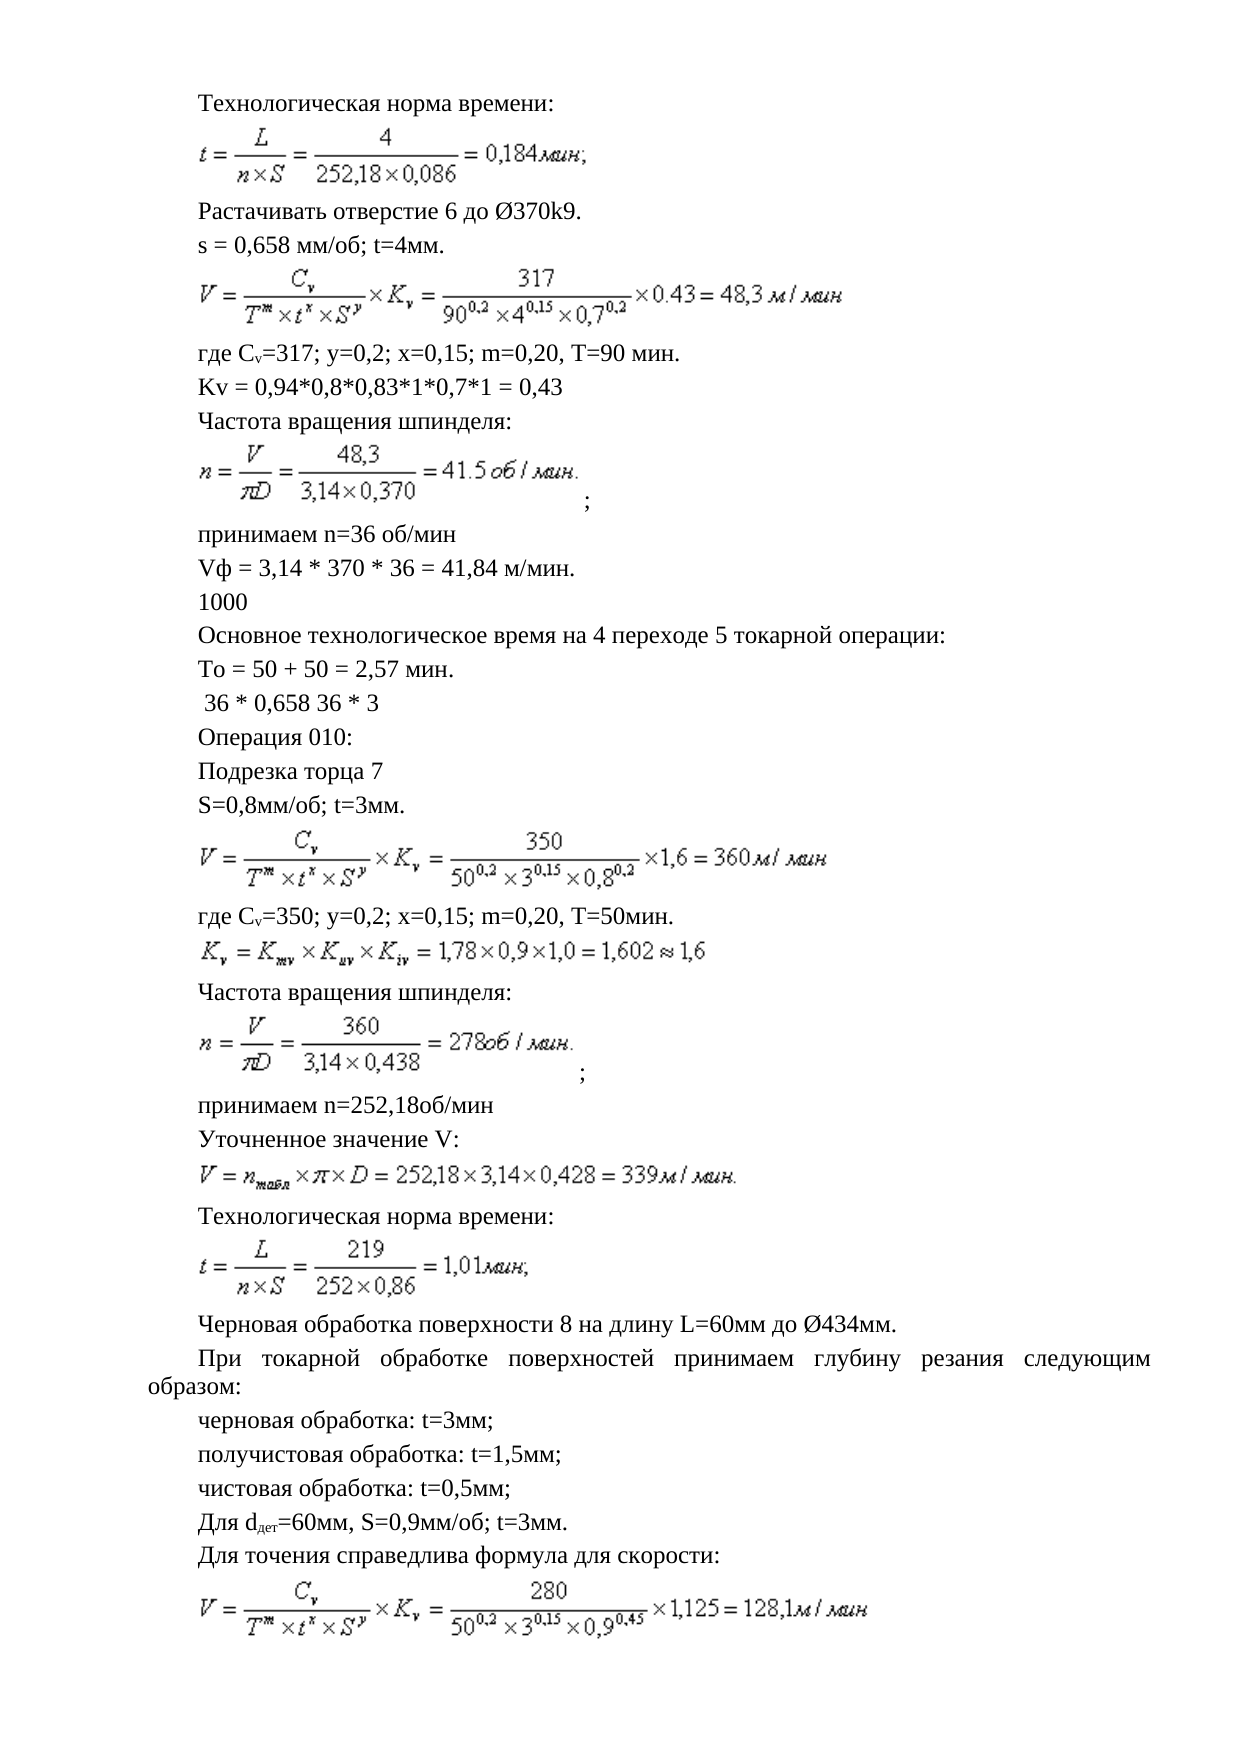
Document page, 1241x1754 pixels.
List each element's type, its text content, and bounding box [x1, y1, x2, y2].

text To = 50 + 50 = 2,57 мин. [148, 654, 1152, 683]
text 36 * 0,658 36 * 3 [148, 688, 1152, 717]
text принимаем n=36 об/мин [148, 519, 1152, 548]
text Частота вращения шпинделя: [148, 977, 1152, 1006]
text Vф = 3,14 * 370 * 36 = 41,84 м/мин. [148, 553, 1152, 582]
picture [197, 439, 584, 509]
text Kv = 0,94*0,8*0,83*1*0,7*1 = 0,43 [148, 372, 1152, 401]
picture [197, 1234, 534, 1304]
text Технологическая норма времени: [148, 1201, 1152, 1230]
text Для точения справедлива формула для скорости: [148, 1541, 1152, 1569]
text черновая обработка: t=3мм; [148, 1405, 1152, 1434]
picture [197, 263, 848, 333]
text Операция 010: [148, 722, 1152, 751]
text где Cv=350; y=0,2; x=0,15; m=0,20, T=50мин. [148, 901, 1152, 929]
picture [197, 1574, 875, 1645]
text S=0,8мм/об; t=3мм. [148, 790, 1152, 818]
text Основное технологическое время на 4 переходе 5 токарной операции: [148, 621, 1152, 649]
text Для dдет=60мм, S=0,9мм/об; t=3мм. [148, 1507, 1152, 1536]
text При токарной обработке поверхностей принимаем глубину резания следующим образом: [148, 1343, 1152, 1400]
text получистовая обработка: t=1,5мм; [148, 1439, 1152, 1468]
picture [197, 934, 711, 972]
text где Cv=317; y=0,2; x=0,15; m=0,20, T=90 мин. [148, 338, 1152, 367]
text Уточненное значение V: [148, 1124, 1152, 1153]
text 1000 [148, 587, 1152, 615]
picture [197, 1158, 742, 1196]
text чистовая обработка: t=0,5мм; [148, 1473, 1152, 1502]
picture [197, 122, 592, 192]
text Растачивать отверстие 6 до Ø370k9. [148, 196, 1152, 225]
text Частота вращения шпинделя: [148, 406, 1152, 434]
picture [197, 823, 831, 896]
picture [197, 1011, 579, 1080]
text Подрезка торца 7 [148, 756, 1152, 785]
text принимаем n=252,18об/мин [148, 1091, 1152, 1119]
text s = 0,658 мм/об; t=4мм. [148, 230, 1152, 259]
text Черновая обработка поверхности 8 на длину L=60мм до Ø434мм. [148, 1309, 1152, 1337]
text Технологическая норма времени: [148, 88, 1152, 117]
